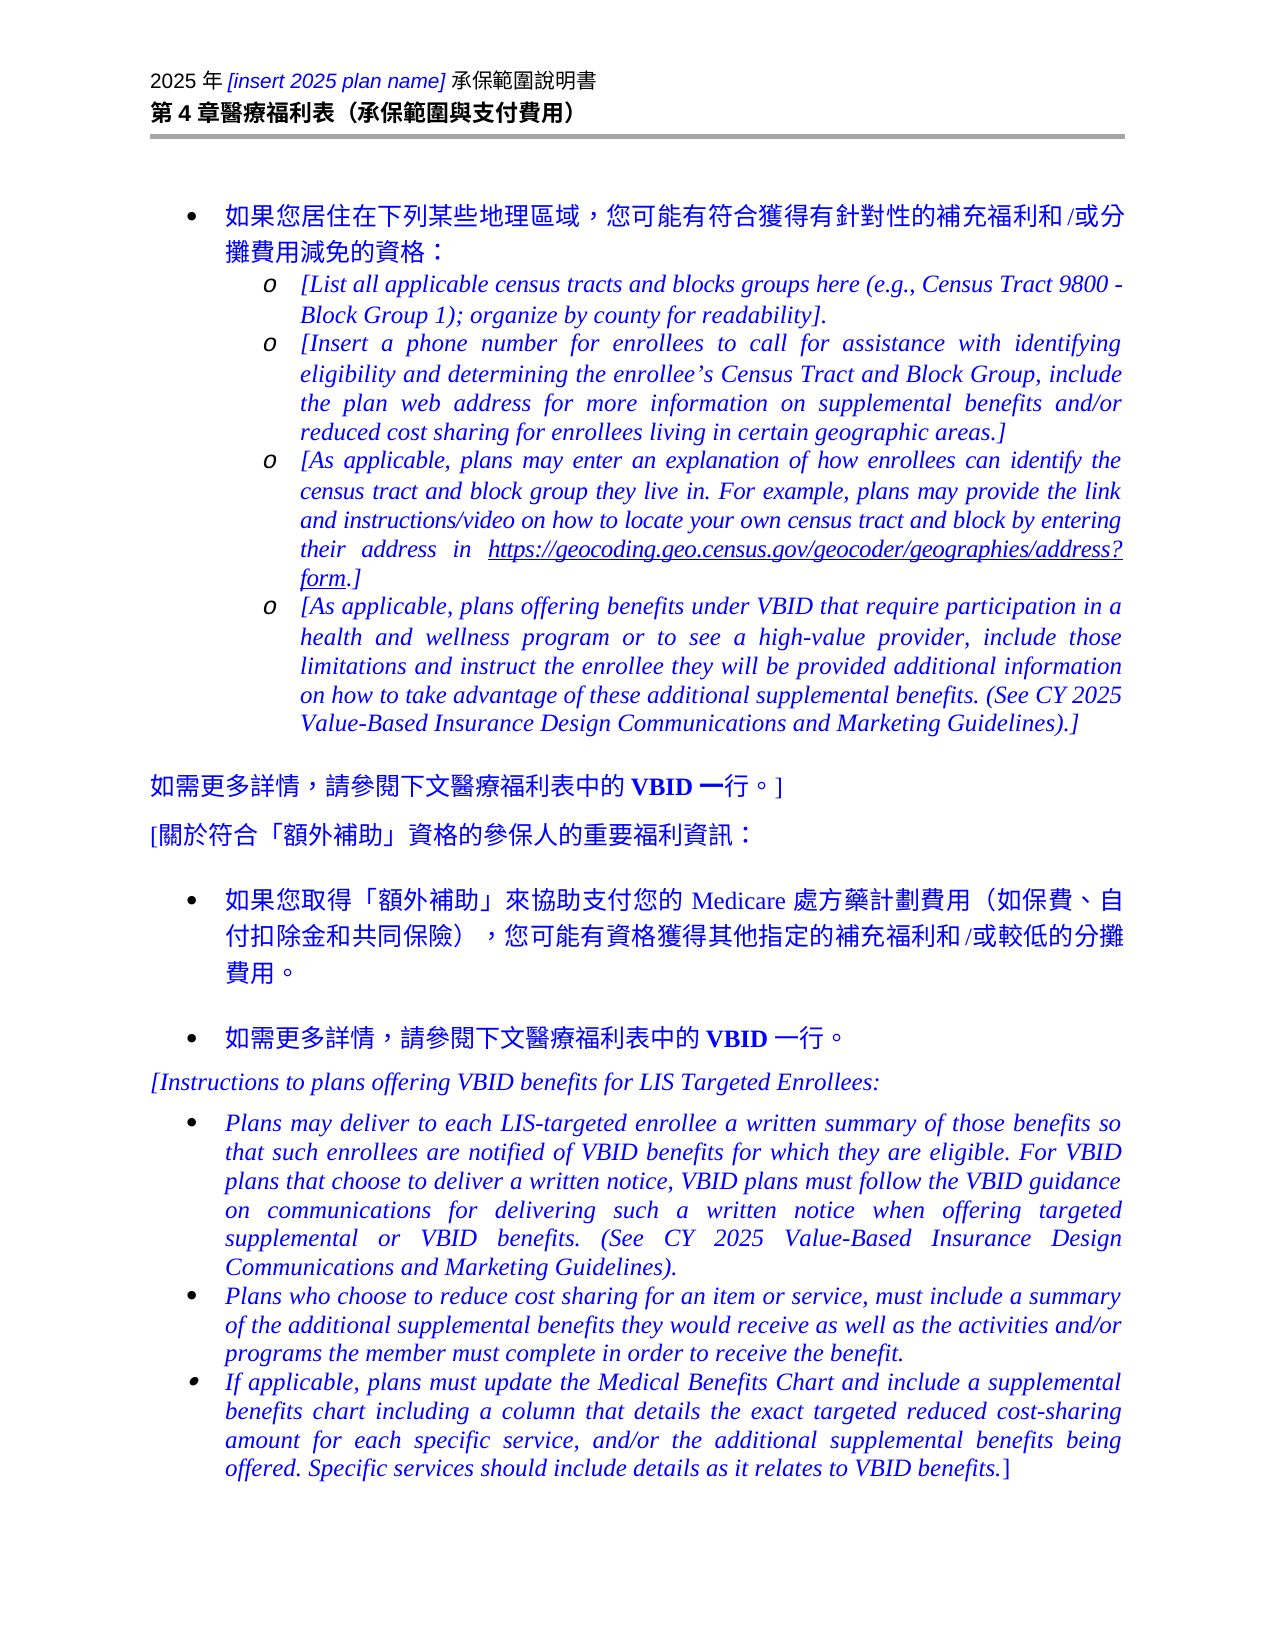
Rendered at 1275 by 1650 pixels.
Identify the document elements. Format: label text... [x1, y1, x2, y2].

list [As applicable, plans may enter an explanation of how enrollees can identify the census tract and block group they live in. For example, plans may provide the link and instructions/video on how to locate your own census tract and block by entering their address in https://geocoding.geo.census.gov/geocoder/geographies/address?form.] [262, 799, 1125, 945]
list 如需更多詳情，請參閱下文醫療福利表中的 VBID 一行。 [187, 1368, 1125, 1404]
list [As applicable, plans offering benefits under VBID that require participation in a health and wellness program or to see a high-value provider, include those limitations and instruct the enrollee they will be provided additional information on how to take advantage of these additional supplemental benefits. (See CY 2025 Value-Based Insurance Design Communications and Marketing Guidelines).] [262, 958, 1125, 1103]
list Plans who choose to reduce cost sharing for an item or service, must include a summary of the additional supplemental benefits the enrollee would receive as well as the activities and/or programs the member must complete in order to receive the benefit. [187, 196, 1125, 283]
list [關於符合「額外補助」資格的參保人的重要福利資訊： [150, 1165, 1125, 1201]
list If applicable, plans must update the Medical Benefits Chart and include a supplemental benefits chart including a column that details the exact targeted reduced cost-sharing amount for each specific service, and/or the additional supplemental benefits being offered. Specific services should include details as it relates to VBID.] [187, 295, 1125, 410]
list 如需更多詳情，請參閱下文醫療福利表中的 VBID 一行。] [150, 1116, 1125, 1152]
list 如果您居住在下列某些地理區域，您可能有符合獲得有針對性的補充福利和/或分攤費用減免的資格： [187, 513, 1125, 585]
list [Insert if offering VBID Model benefits: [150, 423, 1125, 451]
list [Insert a phone number for enrollees to call for assistance with identifying eligibility and determining the enrollee’s Census Tract and Block Group, include the plan web address for more information on supplemental benefits and/or reduced cost sharing for enrollees living in certain geographic areas.] [262, 670, 1125, 787]
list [187, 1458, 1125, 1516]
list [List all applicable census tracts and blocks groups here (e.g., Census Tract 9800 - Block Group 1); organize by county for readability]. [262, 598, 1125, 657]
list 如果您取得「額外補助」來協助支付您的 Medicare 處方藥計劃費用（如保費、自付扣除金和共同保險），您可能有資格獲得其他指定的補充福利和/或較低的分攤費用。 [187, 1230, 1125, 1339]
list 關於居住在某些地理區域的參保人的重要福利資訊 [150, 464, 1125, 500]
list [Instructions to plans offering VBID benefits for LIS Targeted Enrollees: [150, 1417, 1125, 1446]
